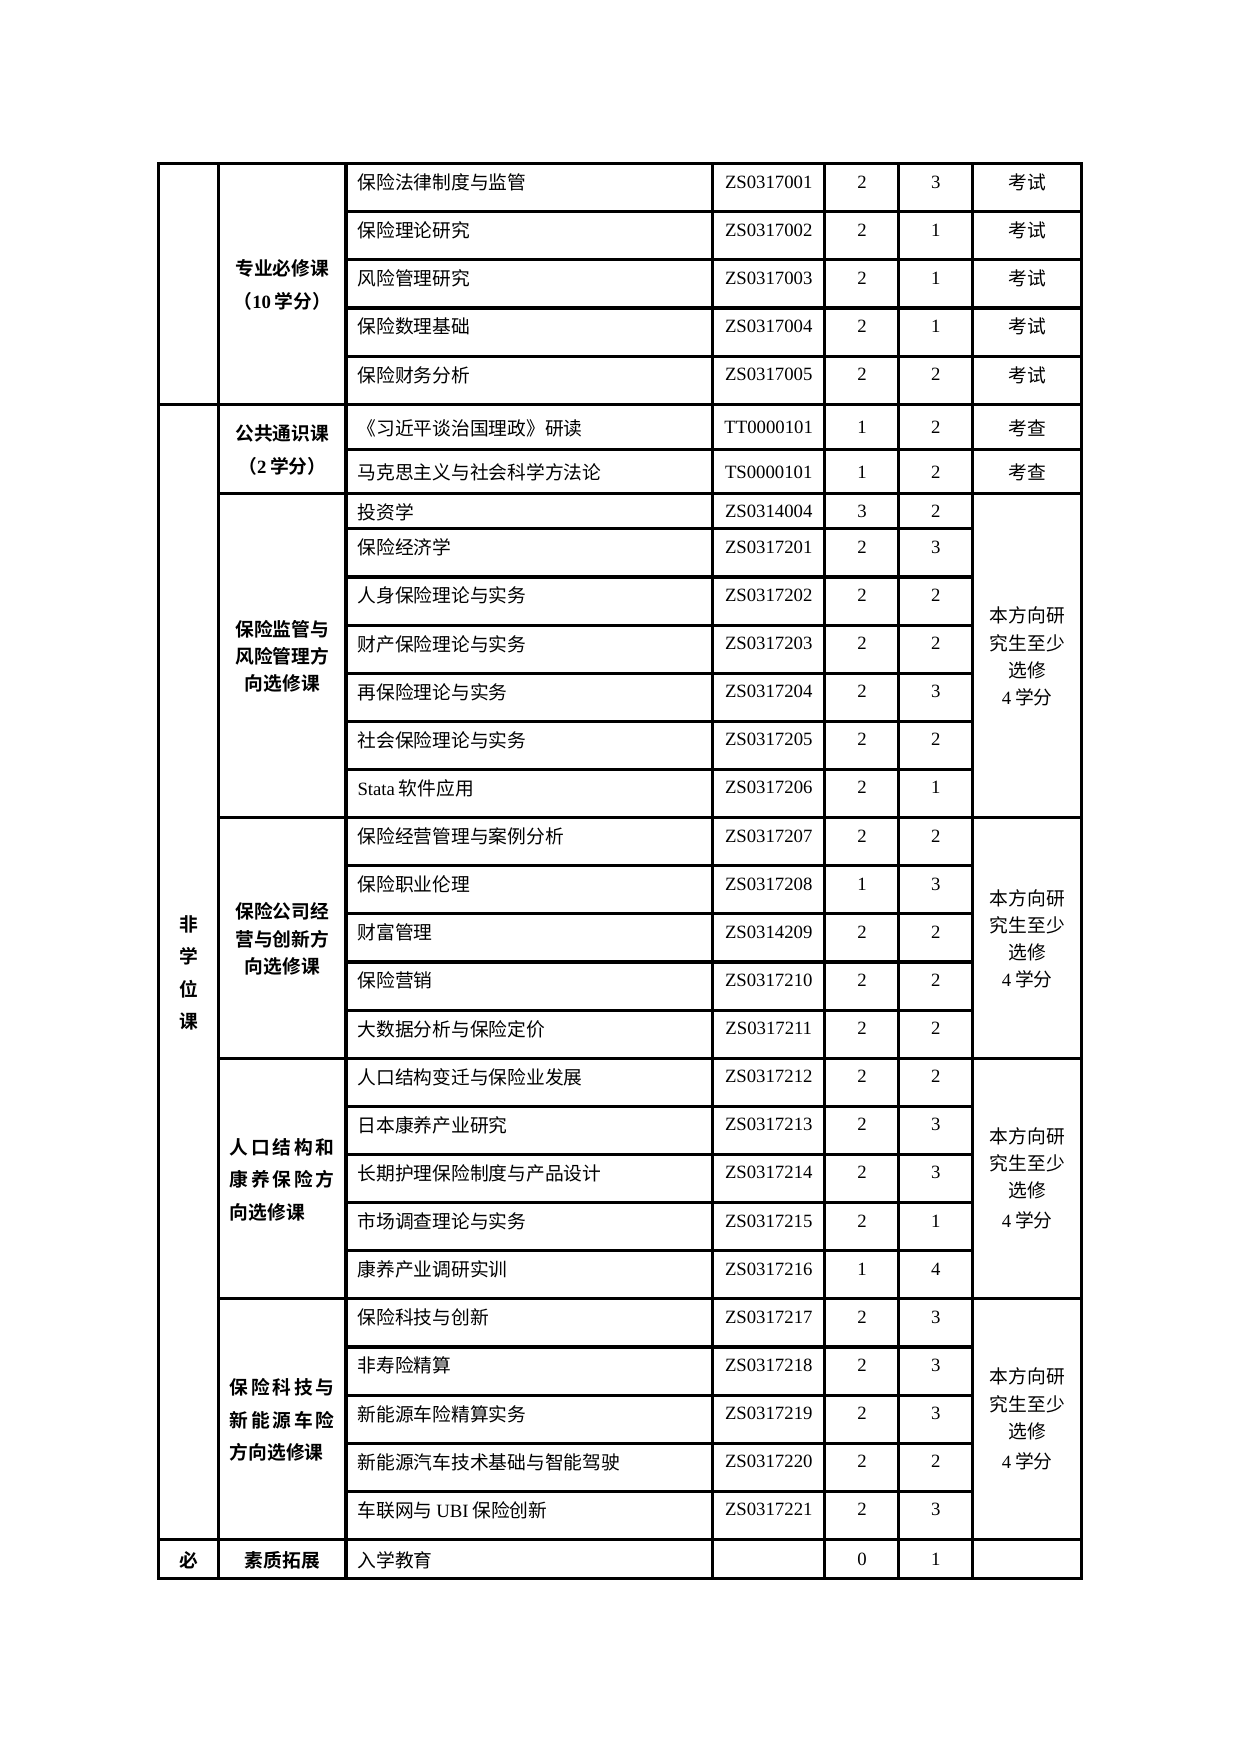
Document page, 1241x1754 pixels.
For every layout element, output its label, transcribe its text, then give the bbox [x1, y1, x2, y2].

table_cell 公共通识课 （2学分） [220, 406, 344, 492]
table_cell [974, 1541, 1080, 1577]
table_cell 保险财务分析 [348, 358, 711, 403]
table_cell ZS0317201 [714, 530, 823, 575]
table_cell 新能源车险精算实务 [348, 1397, 711, 1442]
table_cell 3 [900, 867, 971, 912]
table_cell 保险数理基础 [348, 310, 711, 354]
table_cell 3 [900, 675, 971, 720]
table_cell 2 [826, 1445, 897, 1490]
table_cell 3 [900, 530, 971, 575]
table_cell 2 [826, 530, 897, 575]
table_cell 人身保险理论与实务 [348, 579, 711, 623]
table_cell 3 [900, 165, 971, 210]
table_cell 《习近平谈治国理政》研读 [348, 406, 711, 448]
table_cell 风险管理研究 [348, 261, 711, 306]
table_cell 2 [900, 495, 971, 527]
table_cell 2 [826, 964, 897, 1008]
table_cell ZS0317004 [714, 310, 823, 354]
table_cell 保险营销 [348, 964, 711, 1008]
table_cell ZS0314004 [714, 495, 823, 527]
table_cell 保险监管与风险管理方向选修课 [220, 495, 344, 816]
table_cell 1 [900, 213, 971, 258]
table_cell 2 [900, 964, 971, 1008]
table_cell 本方向研究生至少选修 4学分 [974, 1300, 1080, 1538]
table_cell [714, 1541, 823, 1577]
table_cell 4 [900, 1252, 971, 1297]
table_cell 2 [900, 451, 971, 492]
table_cell 新能源汽车技术基础与智能驾驶 [348, 1445, 711, 1490]
table_cell 2 [826, 165, 897, 210]
table_cell 社会保险理论与实务 [348, 723, 711, 768]
table_cell 人口结构变迁与保险业发展 [348, 1060, 711, 1105]
table_cell 2 [826, 627, 897, 672]
table_cell 非寿险精算 [348, 1349, 711, 1393]
table_cell ZS0317218 [714, 1349, 823, 1393]
table_cell 康养产业调研实训 [348, 1252, 711, 1297]
table_cell 保险经营管理与案例分析 [348, 819, 711, 864]
table_cell TT0000101 [714, 406, 823, 448]
table_cell 1 [900, 1204, 971, 1249]
table_cell 2 [900, 723, 971, 768]
table_cell 人口结构和康养保险方向选修课 [220, 1060, 344, 1297]
table_cell 2 [826, 771, 897, 816]
table_cell 1 [826, 867, 897, 912]
table_cell 2 [826, 1349, 897, 1393]
table_cell 2 [826, 358, 897, 403]
table_cell 2 [826, 1397, 897, 1442]
table_cell 保险科技与创新 [348, 1300, 711, 1345]
table_cell 再保险理论与实务 [348, 675, 711, 720]
table_cell 保险公司经营与创新方向选修课 [220, 819, 344, 1057]
table_cell 2 [826, 1060, 897, 1105]
table_cell ZS0317002 [714, 213, 823, 258]
table_cell 2 [826, 261, 897, 306]
table_cell 1 [900, 1541, 971, 1577]
table_cell 3 [900, 1300, 971, 1345]
table_cell ZS0314209 [714, 915, 823, 960]
table_cell TS0000101 [714, 451, 823, 492]
table_cell 考查 [974, 406, 1080, 448]
table_cell ZS0317219 [714, 1397, 823, 1442]
table_cell 日本康养产业研究 [348, 1108, 711, 1153]
table_cell 保险法律制度与监管 [348, 165, 711, 210]
table_cell 2 [900, 1060, 971, 1105]
table_cell ZS0317207 [714, 819, 823, 864]
table_cell 0 [826, 1541, 897, 1577]
table_cell 专业必修课 （10学分） [220, 165, 344, 403]
table_cell 2 [826, 1108, 897, 1153]
table_cell ZS0317202 [714, 579, 823, 623]
table_cell 车联网与UBI保险创新 [348, 1493, 711, 1538]
table_cell ZS0317203 [714, 627, 823, 672]
table_cell 考查 [974, 451, 1080, 492]
table_cell 2 [900, 579, 971, 623]
table_cell 2 [900, 819, 971, 864]
table_cell 财富管理 [348, 915, 711, 960]
table_cell ZS0317216 [714, 1252, 823, 1297]
table_cell 3 [900, 1397, 971, 1442]
table_cell 素质拓展 [220, 1541, 344, 1577]
table_cell ZS0317215 [714, 1204, 823, 1249]
table_cell 考试 [974, 310, 1080, 354]
table_cell ZS0317206 [714, 771, 823, 816]
table_cell 2 [826, 723, 897, 768]
table_cell 2 [826, 310, 897, 354]
table_cell ZS0317204 [714, 675, 823, 720]
table_cell 3 [900, 1108, 971, 1153]
table_cell 保险经济学 [348, 530, 711, 575]
table_cell ZS0317214 [714, 1156, 823, 1201]
table_cell 考试 [974, 261, 1080, 306]
table_cell 2 [826, 1156, 897, 1201]
table_cell 1 [826, 406, 897, 448]
table_cell ZS0317003 [714, 261, 823, 306]
table_cell 2 [900, 358, 971, 403]
table_cell 3 [900, 1349, 971, 1393]
table_cell 考试 [974, 358, 1080, 403]
table_cell ZS0317213 [714, 1108, 823, 1153]
table_cell 1 [900, 771, 971, 816]
table_cell ZS0317208 [714, 867, 823, 912]
table_cell 非学位课 [160, 406, 217, 1538]
table_cell 2 [826, 579, 897, 623]
table_cell 2 [826, 213, 897, 258]
table_cell ZS0317211 [714, 1012, 823, 1057]
table_cell 2 [826, 1300, 897, 1345]
table_cell 财产保险理论与实务 [348, 627, 711, 672]
table_cell 2 [826, 675, 897, 720]
table_cell 必修环节 [160, 1541, 217, 1577]
table_cell 保险科技与新能源车险方向选修课 [220, 1300, 344, 1538]
table_cell 2 [900, 1445, 971, 1490]
table_cell 考试 [974, 165, 1080, 210]
table_cell 3 [826, 495, 897, 527]
table_cell 马克思主义与社会科学方法论 [348, 451, 711, 492]
table_cell 本方向研究生至少选修 4学分 [974, 819, 1080, 1057]
table_cell 保险职业伦理 [348, 867, 711, 912]
table_cell 1 [900, 261, 971, 306]
table_cell ZS0317221 [714, 1493, 823, 1538]
table_cell 2 [900, 627, 971, 672]
table_cell 1 [826, 1252, 897, 1297]
table_cell ZS0317001 [714, 165, 823, 210]
table_cell 3 [900, 1493, 971, 1538]
table_cell 保险理论研究 [348, 213, 711, 258]
table_cell 2 [826, 819, 897, 864]
table_cell Stata软件应用 [348, 771, 711, 816]
table_cell 2 [900, 406, 971, 448]
table_cell ZS0317210 [714, 964, 823, 1008]
table_cell 2 [826, 1204, 897, 1249]
table_cell 考试 [974, 213, 1080, 258]
table_cell ZS0317205 [714, 723, 823, 768]
table_cell 投资学 [348, 495, 711, 527]
table_cell 大数据分析与保险定价 [348, 1012, 711, 1057]
table_cell 3 [900, 1156, 971, 1201]
table_cell ZS0317220 [714, 1445, 823, 1490]
table_cell ZS0317217 [714, 1300, 823, 1345]
table_cell 2 [900, 915, 971, 960]
table_cell 2 [900, 1012, 971, 1057]
table_cell 2 [826, 915, 897, 960]
table_cell 本方向研究生至少选修 4学分 [974, 495, 1080, 816]
table_cell 入学教育 [348, 1541, 711, 1577]
table_cell 1 [826, 451, 897, 492]
table_cell ZS0317212 [714, 1060, 823, 1105]
table_cell 本方向研究生至少选修 4学分 [974, 1060, 1080, 1297]
table_cell 2 [826, 1493, 897, 1538]
table_cell 2 [826, 1012, 897, 1057]
table_cell 1 [900, 310, 971, 354]
table_cell 市场调查理论与实务 [348, 1204, 711, 1249]
table_cell 长期护理保险制度与产品设计 [348, 1156, 711, 1201]
table_cell ZS0317005 [714, 358, 823, 403]
